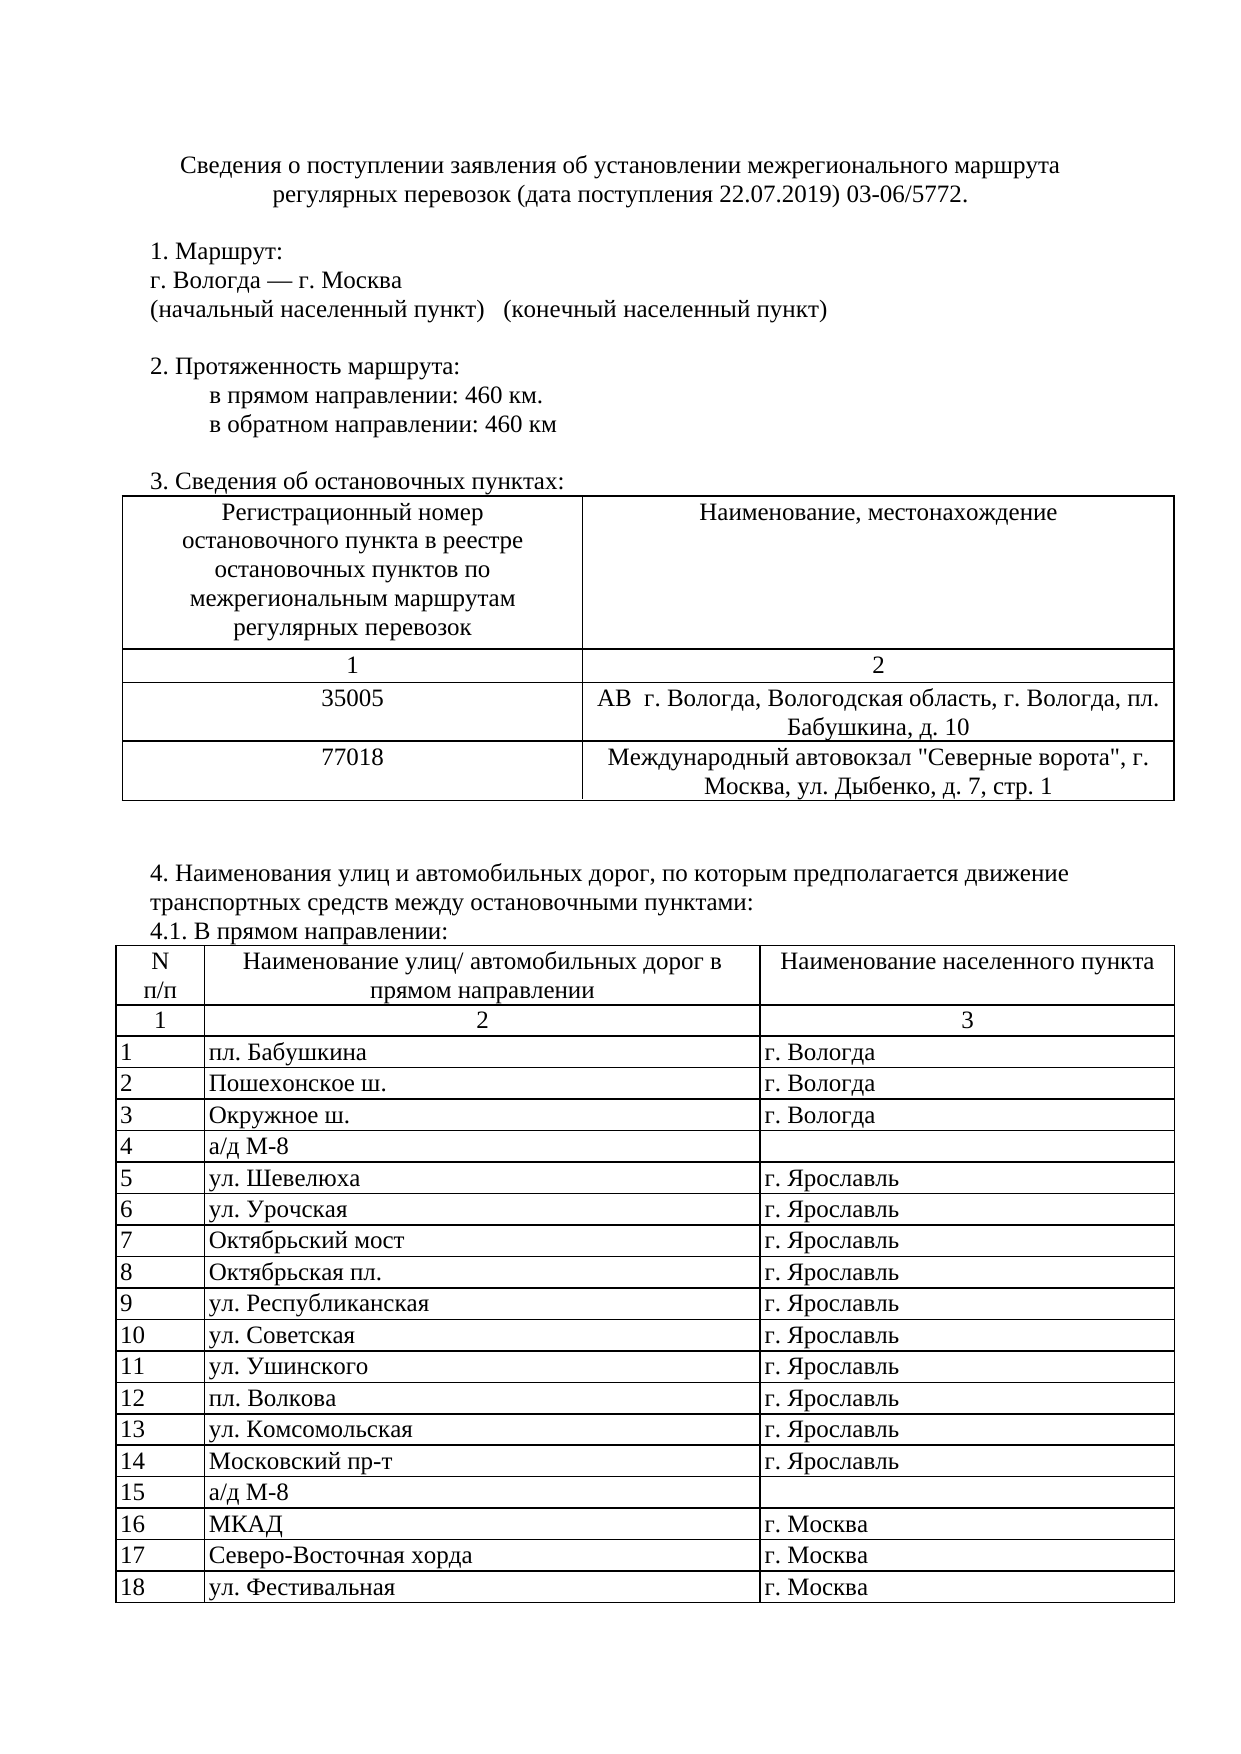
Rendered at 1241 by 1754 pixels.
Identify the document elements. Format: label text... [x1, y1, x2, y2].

text 4.1. В прямом направлении: [150, 916, 1090, 945]
table_cell МКАД [205, 1509, 759, 1539]
table_cell 10 [117, 1320, 204, 1350]
table_cell 16 [117, 1509, 204, 1539]
table_cell 3 [117, 1100, 204, 1130]
table_header Наименование населенного пункта [761, 946, 1174, 1004]
table_cell 1 [117, 1037, 204, 1067]
text (начальный населенный пункт) (конечный населенный пункт) [150, 294, 1090, 322]
table_cell Октябрьский мост [205, 1226, 759, 1256]
table_cell 12 [117, 1383, 204, 1413]
table_cell ул. Урочская [205, 1194, 759, 1224]
table_cell г. Москва [761, 1572, 1174, 1602]
table_cell г. Ярославль [761, 1194, 1174, 1224]
text г. Вологда — г. Москва [150, 265, 1090, 294]
table_cell 9 [117, 1289, 204, 1318]
table_cell пл. Волкова [205, 1383, 759, 1413]
table_cell 2 [117, 1068, 204, 1098]
table_cell г. Вологда [761, 1100, 1174, 1130]
table_cell 8 [117, 1257, 204, 1287]
table_cell 15 [117, 1477, 204, 1507]
table_cell г. Вологда [761, 1068, 1174, 1098]
table_cell 2 [583, 650, 1173, 681]
table_cell г. Ярославль [761, 1320, 1174, 1350]
text 2. Протяженность маршрута: [150, 351, 1090, 380]
table_cell г. Ярославль [761, 1352, 1174, 1381]
table_cell 18 [117, 1572, 204, 1602]
table_cell 17 [117, 1540, 204, 1570]
table_cell 7 [117, 1226, 204, 1256]
table_cell 13 [117, 1415, 204, 1444]
table_cell Пошехонское ш. [205, 1068, 759, 1098]
text 3. Сведения об остановочных пунктах: [150, 466, 1090, 495]
table_cell г. Ярославль [761, 1257, 1174, 1287]
table_cell 2 [205, 1006, 759, 1035]
table_cell ул. Ушинского [205, 1352, 759, 1381]
table_cell [761, 1477, 1174, 1507]
table_cell 6 [117, 1194, 204, 1224]
table_cell г. Вологда [761, 1037, 1174, 1067]
table_header Наименование, местонахождение [583, 497, 1173, 648]
table_cell г. Ярославль [761, 1415, 1174, 1444]
text 4. Наименования улиц и автомобильных дорог, по которым предполагается движение транспортных средств между остановочными пунктами: [150, 858, 1090, 916]
table_cell 77018 [123, 742, 582, 799]
table_cell ул. Фестивальная [205, 1572, 759, 1602]
table_cell ул. Комсомольская [205, 1415, 759, 1444]
table_cell 11 [117, 1352, 204, 1381]
text Сведения о поступлении заявления об установлении межрегионального маршрута регулярных перевозок (дата поступления 22.07.2019) 03-06/5772. [150, 150, 1090, 207]
table_cell г. Москва [761, 1509, 1174, 1539]
table_header N п/п [117, 946, 204, 1004]
table_cell [761, 1131, 1174, 1161]
table_cell 4 [117, 1131, 204, 1161]
table_header Наименование улиц/ автомобильных дорог в прямом направлении [205, 946, 759, 1004]
table_cell а/д М-8 [205, 1477, 759, 1507]
table_cell г. Москва [761, 1540, 1174, 1570]
table_cell ул. Советская [205, 1320, 759, 1350]
table_cell Октябрьская пл. [205, 1257, 759, 1287]
text в прямом направлении: 460 км. [150, 380, 1090, 409]
table_cell АВ г. Вологда, Вологодская область, г. Вологда, пл. Бабушкина, д. 10 [583, 683, 1173, 740]
table_cell 5 [117, 1163, 204, 1193]
table_cell г. Ярославль [761, 1446, 1174, 1476]
table_header Регистрационный номер остановочного пункта в реестре остановочных пунктов по межрегиональным маршрутам регулярных перевозок [123, 497, 582, 648]
text в обратном направлении: 460 км [150, 409, 1090, 437]
table_cell Московский пр-т [205, 1446, 759, 1476]
table_cell Окружное ш. [205, 1100, 759, 1130]
table_cell 1 [123, 650, 582, 681]
table_cell пл. Бабушкина [205, 1037, 759, 1067]
table_cell Северо-Восточная хорда [205, 1540, 759, 1570]
table_cell г. Ярославль [761, 1383, 1174, 1413]
table_cell Международный автовокзал "Северные ворота", г. Москва, ул. Дыбенко, д. 7, стр. 1 [583, 742, 1173, 799]
table_cell а/д М-8 [205, 1131, 759, 1161]
table_cell 3 [761, 1006, 1174, 1035]
table_cell 14 [117, 1446, 204, 1476]
text 1. Маршрут: [150, 236, 1090, 265]
table_cell 35005 [123, 683, 582, 740]
table_cell ул. Шевелюха [205, 1163, 759, 1193]
table_cell 1 [117, 1006, 204, 1035]
table_cell г. Ярославль [761, 1163, 1174, 1193]
table_cell ул. Республиканская [205, 1289, 759, 1318]
table_cell г. Ярославль [761, 1226, 1174, 1256]
table_cell г. Ярославль [761, 1289, 1174, 1318]
